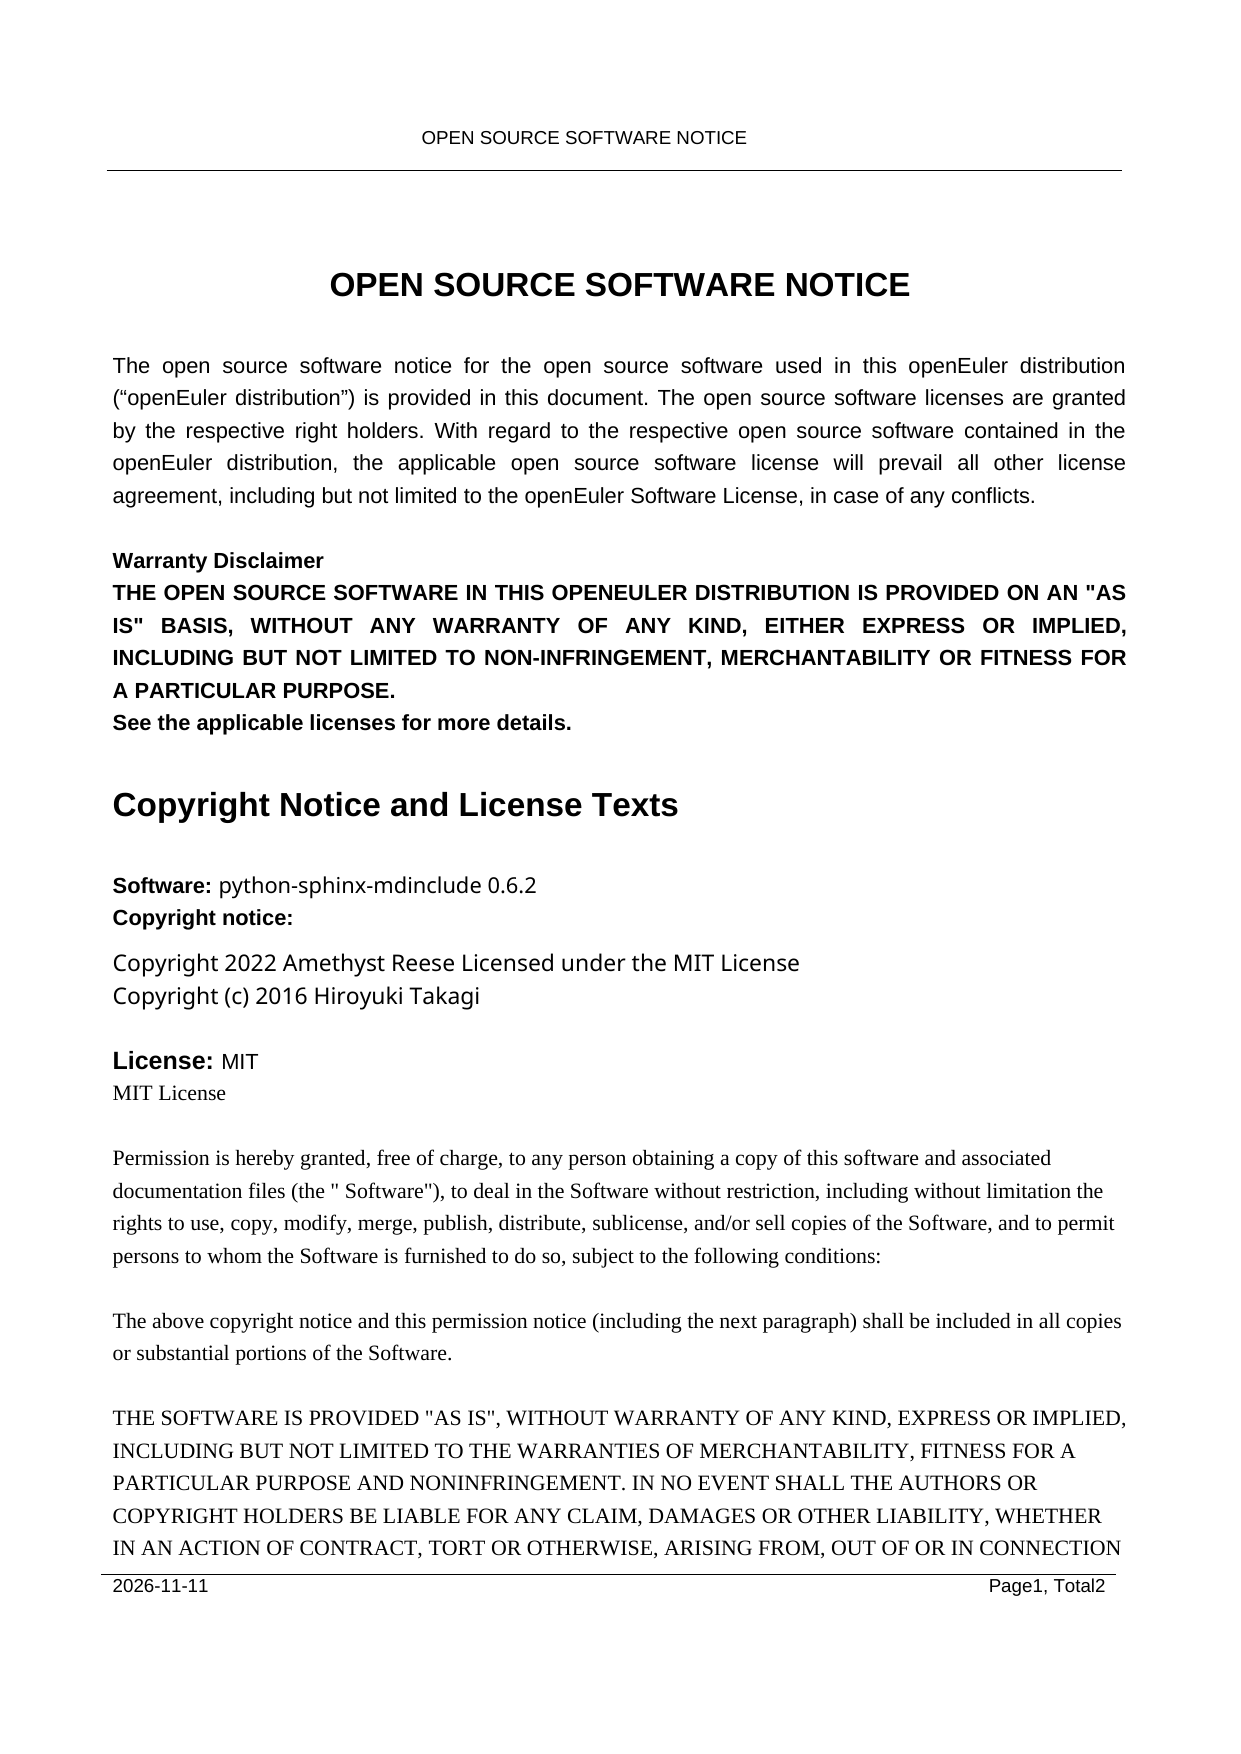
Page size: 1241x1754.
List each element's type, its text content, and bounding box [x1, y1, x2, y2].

text THE OPEN SOURCE SOFTWARE IN THIS OPENEULER DISTRIBUTION IS PROVIDED ON AN "AS IS" BASIS, WITHOUT ANY WARRANTY OF ANY KIND, EITHER EXPRESS OR IMPLIED, INCLUDING BUT NOT LIMITED TO NON-INFRINGEMENT, MERCHANTABILITY OR FITNESS FOR A PARTICULAR PURPOSE. See the applicable licenses for more details. [112, 576, 1128, 739]
text The open source software notice for the open source software used in this openEuler distribution (“openEuler distribution”) is provided in this document. The open source software licenses are granted by the respective right holders. With regard to the respective open source software contained in the openEuler distribution, the applicable open source software license will prevail all other license agreement, including but not limited to the openEuler Software License, in case of any conflicts. [112, 349, 1128, 511]
text Copyright Notice and License Texts [112, 771, 1128, 836]
text Copyright 2022 Amethyst Reese Licensed under the MIT License Copyright (c) 2016 Hiroyuki Takagi [112, 947, 1128, 1044]
text Copyright notice: [112, 901, 1128, 934]
title Software: python-sphinx-mdinclude 0.6.2 [112, 869, 1128, 901]
text OPEN SOURCE SOFTWARE NOTICE [112, 251, 1128, 316]
text License: MIT [112, 1044, 1128, 1077]
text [112, 1077, 1128, 1564]
text Warranty Disclaimer [112, 544, 1128, 576]
